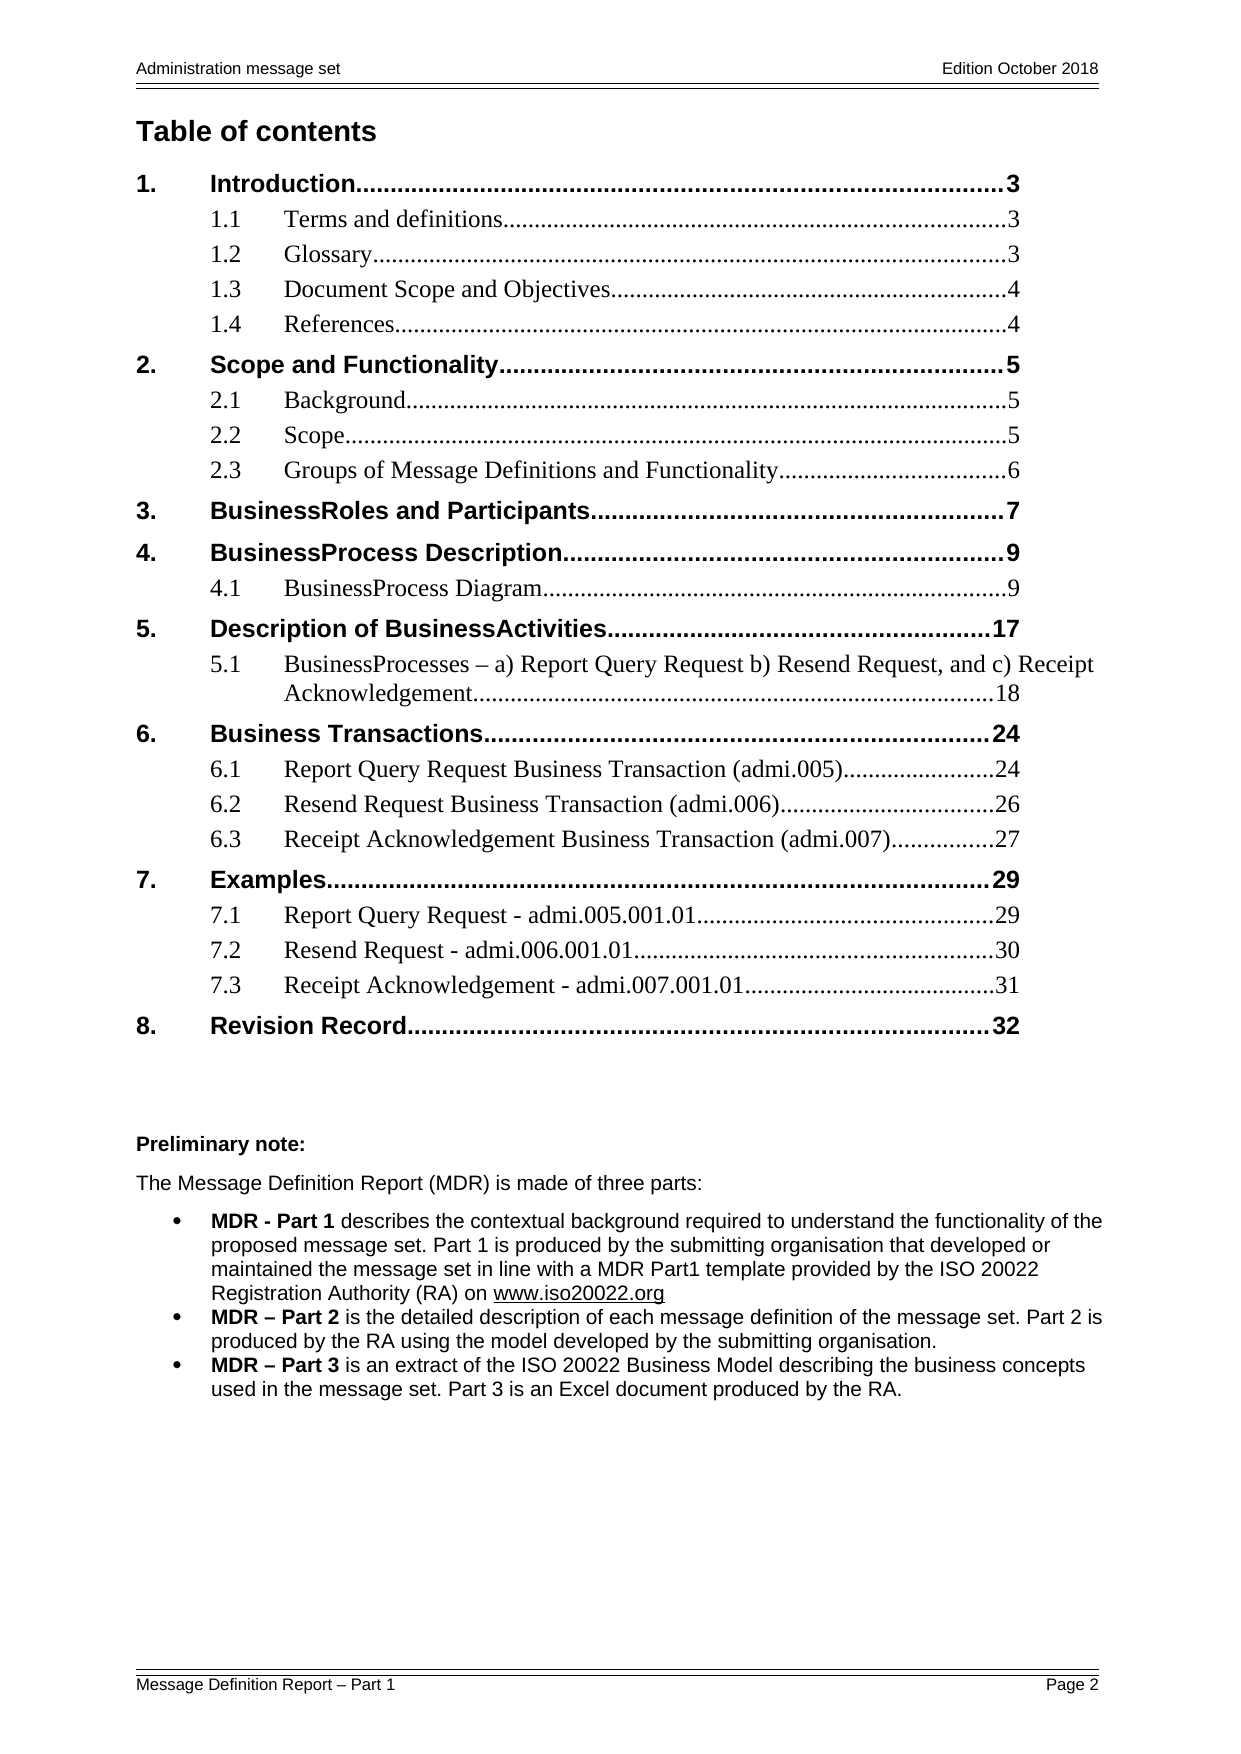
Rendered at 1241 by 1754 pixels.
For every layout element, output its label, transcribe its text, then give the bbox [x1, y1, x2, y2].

text 7.2 Resend Request - admi.006.001.01 30 [210, 935, 1104, 964]
text 7. Examples 29 [136, 865, 1104, 894]
text The Message Definition Report (MDR) is made of three parts: [136, 1170, 1104, 1194]
text 2.3 Groups of Message Definitions and Functionality 6 [210, 455, 1104, 484]
text 1.1 Terms and definitions 3 [210, 204, 1104, 233]
text 1.4 References 4 [210, 309, 1104, 338]
list MDR - Part 1 describes the contextual background required to understand the functionality of the proposed message set. Part 1 is produced by the submitting organisation that developed or maintained the message set in line with a MDR Part1 template provided by the ISO 20022 Registration Authority (RA) on www.iso20022.org [173, 1209, 1104, 1305]
text 8. Revision Record 32 [136, 1011, 1104, 1040]
text 5.1 BusinessProcesses – a) Report Query Request b) Resend Request, and c) Receipt Acknowledgement 18 [210, 649, 1104, 706]
text Preliminary note: [136, 1132, 1104, 1156]
text 4. BusinessProcess Description 9 [136, 538, 1104, 566]
list MDR – Part 2 is the detailed description of each message definition of the message set. Part 2 is produced by the RA using the model developed by the submitting organisation. [173, 1305, 1104, 1353]
list MDR – Part 3 is an extract of the ISO 20022 Business Model describing the business concepts used in the message set. Part 3 is an Excel document produced by the RA. [173, 1353, 1104, 1401]
text 6.2 Resend Request Business Transaction (admi.006) 26 [210, 789, 1104, 818]
text 4.1 BusinessProcess Diagram 9 [210, 573, 1104, 601]
text 6. Business Transactions 24 [136, 719, 1104, 748]
text 7.3 Receipt Acknowledgement - admi.007.001.01 31 [210, 970, 1104, 999]
title Table of contents [136, 114, 1104, 148]
text 3. BusinessRoles and Participants 7 [136, 496, 1104, 525]
text 6.1 Report Query Request Business Transaction (admi.005) 24 [210, 754, 1104, 783]
text 1.3 Document Scope and Objectives 4 [210, 274, 1104, 303]
text 2. Scope and Functionality 5 [136, 350, 1104, 379]
text 6.3 Receipt Acknowledgement Business Transaction (admi.007) 27 [210, 824, 1104, 853]
text 1. Introduction 3 [136, 169, 1104, 198]
text 7.1 Report Query Request - admi.005.001.01 29 [210, 900, 1104, 929]
text 2.1 Background 5 [210, 385, 1104, 414]
text 2.2 Scope 5 [210, 420, 1104, 449]
text 5. Description of BusinessActivities 17 [136, 614, 1104, 643]
text 1.2 Glossary 3 [210, 239, 1104, 268]
